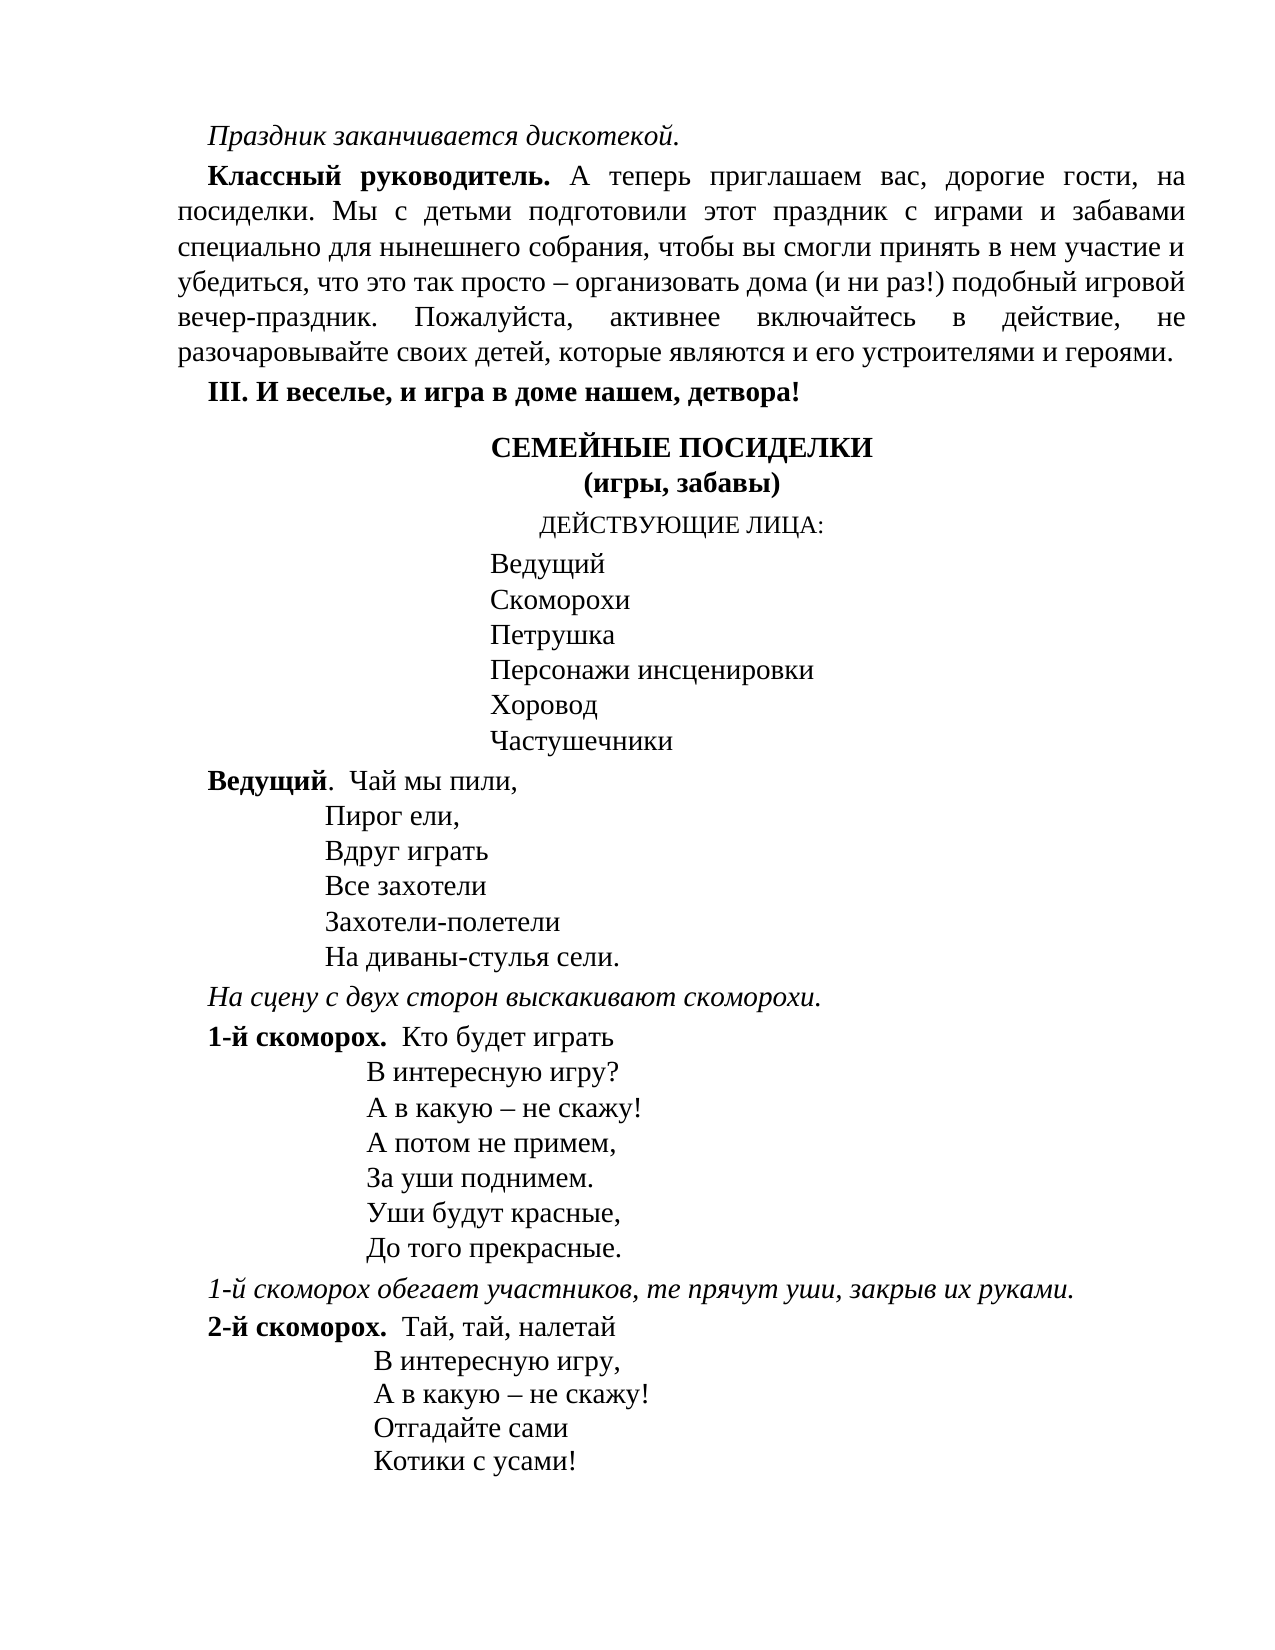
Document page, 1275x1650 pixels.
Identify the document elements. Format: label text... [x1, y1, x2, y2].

text Отгадайте сами [177, 1410, 1186, 1443]
text Петрушка [177, 617, 1186, 651]
text Хоровод [177, 687, 1186, 721]
text А в какую – не скажу! [177, 1090, 1186, 1123]
text Котики с усами! [177, 1443, 1186, 1477]
text 1-й скоморох обегает участников, те прячут уши, закрыв их руками. [177, 1271, 1186, 1304]
text В интересную игру, [177, 1343, 1186, 1376]
text А потом не примем, [177, 1125, 1186, 1158]
text III. И веселье, и игра в доме нашем, детвора! [177, 374, 1186, 408]
text Классный руководитель. А теперь приглашаем вас, дорогие гости, на посиделки. Мы с детьми подготовили этот праздник с играми и забавами специально для нынешнего собрания, чтобы вы смогли принять в нем участие и убедиться, что это так просто – организовать дома (и ни раз!) подобный игровой вечер-праздник. Пожалуйста, активнее включайтесь в действие, не разочаровывайте своих детей, которые являются и его устроителями и героями. [177, 158, 1186, 368]
text Ведущий [177, 547, 1186, 580]
text На сцену с двух сторон выскакивают скоморохи. [177, 979, 1186, 1013]
text Скоморохи [177, 582, 1186, 615]
text 2-й скоморох. Тай, тай, налетай [177, 1309, 1186, 1343]
text До того прекрасные. [177, 1231, 1186, 1264]
text Праздник заканчивается дискотекой. [177, 118, 1186, 152]
text Пирог ели, [177, 798, 1186, 832]
text Персонажи инсценировки [177, 652, 1186, 686]
text Вдруг играть [177, 833, 1186, 867]
text А в какую – не скажу! [177, 1376, 1186, 1410]
text За уши поднимем. [177, 1160, 1186, 1194]
text Уши будут красные, [177, 1195, 1186, 1229]
text В интересную игру? [177, 1054, 1186, 1088]
text семейные посиделки (игры, забавы) [177, 430, 1186, 498]
text На диваны-стулья сели. [177, 939, 1186, 972]
text Захотели-полетели [177, 904, 1186, 937]
text Действующие лица: [177, 510, 1186, 539]
text 1-й скоморох. Кто будет играть [177, 1019, 1186, 1053]
text Частушечники [177, 723, 1186, 756]
text Ведущий. Чай мы пили, [177, 763, 1186, 796]
text Все захотели [177, 868, 1186, 902]
